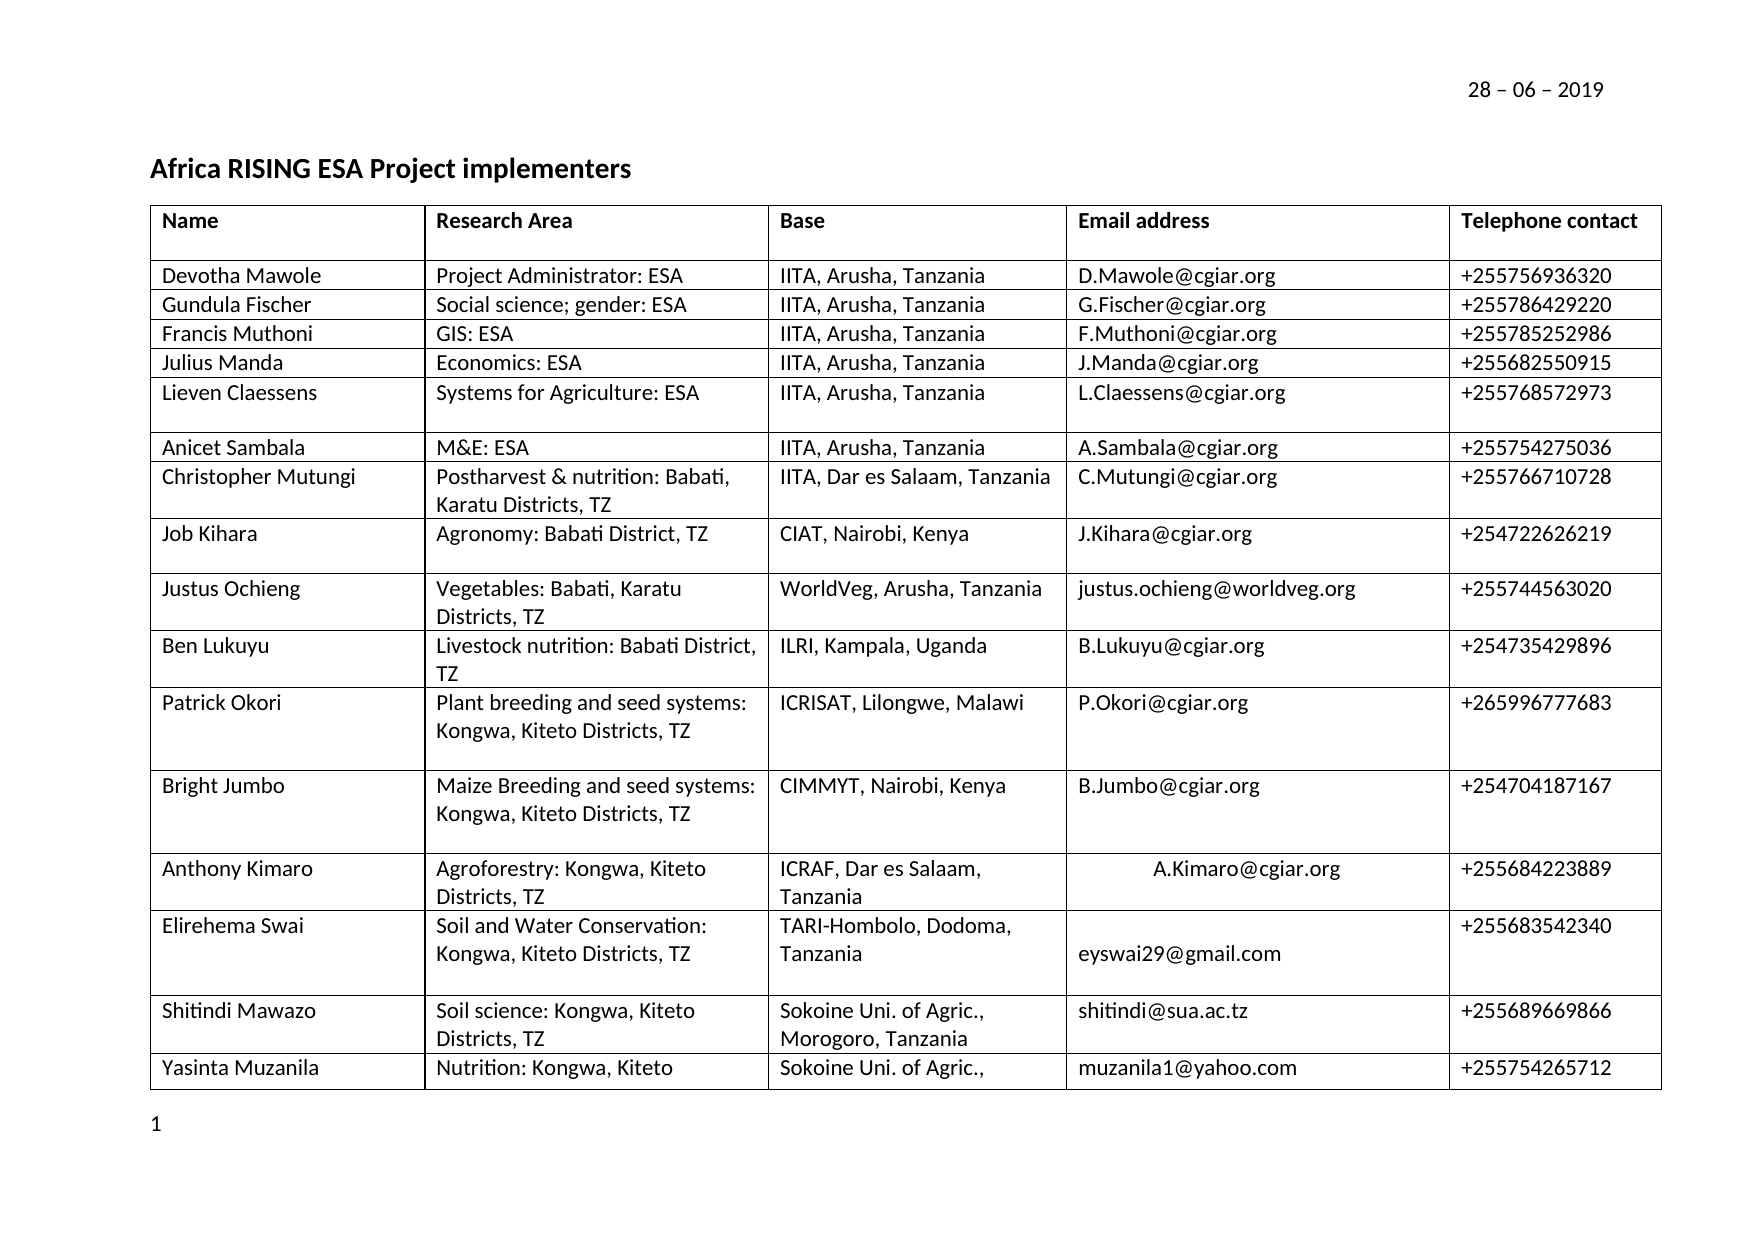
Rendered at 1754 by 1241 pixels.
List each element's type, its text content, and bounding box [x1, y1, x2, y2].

table_header Research Area [426, 206, 768, 260]
table_cell ICRISAT, Lilongwe, Malawi [769, 688, 1066, 770]
table_cell justus.ochieng@worldveg.org [1067, 574, 1449, 630]
table_cell Maize Breeding and seed systems: Kongwa, Kiteto Districts, TZ [426, 771, 768, 853]
table_cell +255785252986 [1450, 320, 1661, 347]
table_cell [769, 1054, 1066, 1089]
table_cell Anthony Kimaro [151, 854, 424, 910]
table_cell shitindi@sua.ac.tz [1067, 996, 1449, 1052]
table_cell IITA, Arusha, Tanzania [769, 290, 1066, 318]
table_cell B.Lukuyu@cgiar.org [1067, 631, 1449, 687]
table_cell +255689669866 [1450, 996, 1661, 1052]
table_cell IITA, Arusha, Tanzania [769, 320, 1066, 347]
table_cell TARI-Hombolo, Dodoma, Tanzania [769, 911, 1066, 995]
table_cell IITA, Arusha, Tanzania [769, 261, 1066, 289]
table_cell P.Okori@cgiar.org [1067, 688, 1449, 770]
table_cell Gundula Fischer [151, 290, 424, 318]
table_cell CIAT, Nairobi, Kenya [769, 519, 1066, 573]
table_cell Systems for Agriculture: ESA [426, 378, 768, 432]
table_cell Francis Muthoni [151, 320, 424, 347]
table_cell F.Muthoni@cgiar.org [1067, 320, 1449, 347]
table_cell Job Kihara [151, 519, 424, 573]
table_cell Devotha Mawole [151, 261, 424, 289]
table_cell +255682550915 [1450, 349, 1661, 377]
table_cell C.Mutungi@cgiar.org [1067, 462, 1449, 518]
table_cell +255766710728 [1450, 462, 1661, 518]
table_cell Julius Manda [151, 349, 424, 377]
table_cell Shitindi Mawazo [151, 996, 424, 1052]
table_cell ICRAF, Dar es Salaam, Tanzania [769, 854, 1066, 910]
table_cell +265996777683 [1450, 688, 1661, 770]
table_cell muzanila1@yahoo.com [1067, 1054, 1449, 1089]
table_cell Anicet Sambala [151, 433, 424, 461]
table_cell IITA, Arusha, Tanzania [769, 349, 1066, 377]
table_cell Justus Ochieng [151, 574, 424, 630]
table_cell WorldVeg, Arusha, Tanzania [769, 574, 1066, 630]
table_cell +254722626219 [1450, 519, 1661, 573]
table_cell +255754275036 [1450, 433, 1661, 461]
table_cell +255756936320 [1450, 261, 1661, 289]
table_cell Elirehema Swai [151, 911, 424, 995]
table_cell +255754265712 [1450, 1054, 1661, 1089]
table_cell D.Mawole@cgiar.org [1067, 261, 1449, 289]
table_cell Yasinta Muzanila [151, 1054, 424, 1089]
table_cell J.Manda@cgiar.org [1067, 349, 1449, 377]
table_cell Project Administrator: ESA [426, 261, 768, 289]
table_cell A.Kimaro@cgiar.org [1067, 854, 1449, 910]
table_cell +255683542340 [1450, 911, 1661, 995]
table_cell +255786429220 [1450, 290, 1661, 318]
table_cell Patrick Okori [151, 688, 424, 770]
table_cell B.Jumbo@cgiar.org [1067, 771, 1449, 853]
table_cell Bright Jumbo [151, 771, 424, 853]
table_cell eyswai29@gmail.com [1067, 911, 1449, 995]
table_cell Ben Lukuyu [151, 631, 424, 687]
table_cell ILRI, Kampala, Uganda [769, 631, 1066, 687]
table_cell +255744563020 [1450, 574, 1661, 630]
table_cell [426, 1054, 768, 1089]
table_cell IITA, Arusha, Tanzania [769, 433, 1066, 461]
table_header Telephone contact [1450, 206, 1661, 260]
text Africa RISING ESA Project implementers [150, 150, 1604, 186]
table_cell Economics: ESA [426, 349, 768, 377]
table_cell L.Claessens@cgiar.org [1067, 378, 1449, 432]
table_cell +255768572973 [1450, 378, 1661, 432]
table_header Base [769, 206, 1066, 260]
table_cell IITA, Arusha, Tanzania [769, 378, 1066, 432]
table_cell +254735429896 [1450, 631, 1661, 687]
table_cell Plant breeding and seed systems: Kongwa, Kiteto Districts, TZ [426, 688, 768, 770]
table_header Email address [1067, 206, 1449, 260]
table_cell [769, 996, 1066, 1052]
table_cell Soil science: Kongwa, Kiteto Districts, TZ [426, 996, 768, 1052]
table_cell Social science; gender: ESA [426, 290, 768, 318]
table_cell J.Kihara@cgiar.org [1067, 519, 1449, 573]
table_cell IITA, Dar es Salaam, Tanzania [769, 462, 1066, 518]
table_cell Livestock nutrition: Babati District, TZ [426, 631, 768, 687]
table_cell +255684223889 [1450, 854, 1661, 910]
table_cell +254704187167 [1450, 771, 1661, 853]
table_cell G.Fischer@cgiar.org [1067, 290, 1449, 318]
table_cell Lieven Claessens [151, 378, 424, 432]
table_cell Vegetables: Babati, Karatu Districts, TZ [426, 574, 768, 630]
table_cell Soil and Water Conservation: Kongwa, Kiteto Districts, TZ [426, 911, 768, 995]
table_cell Agroforestry: Kongwa, Kiteto Districts, TZ [426, 854, 768, 910]
table_cell Christopher Mutungi [151, 462, 424, 518]
table_cell A.Sambala@cgiar.org [1067, 433, 1449, 461]
table_cell CIMMYT, Nairobi, Kenya [769, 771, 1066, 853]
table_cell Agronomy: Babati District, TZ [426, 519, 768, 573]
table_header Name [151, 206, 424, 260]
table_cell Postharvest & nutrition: Babati, Karatu Districts, TZ [426, 462, 768, 518]
table_cell M&E: ESA [426, 433, 768, 461]
table_cell GIS: ESA [426, 320, 768, 347]
